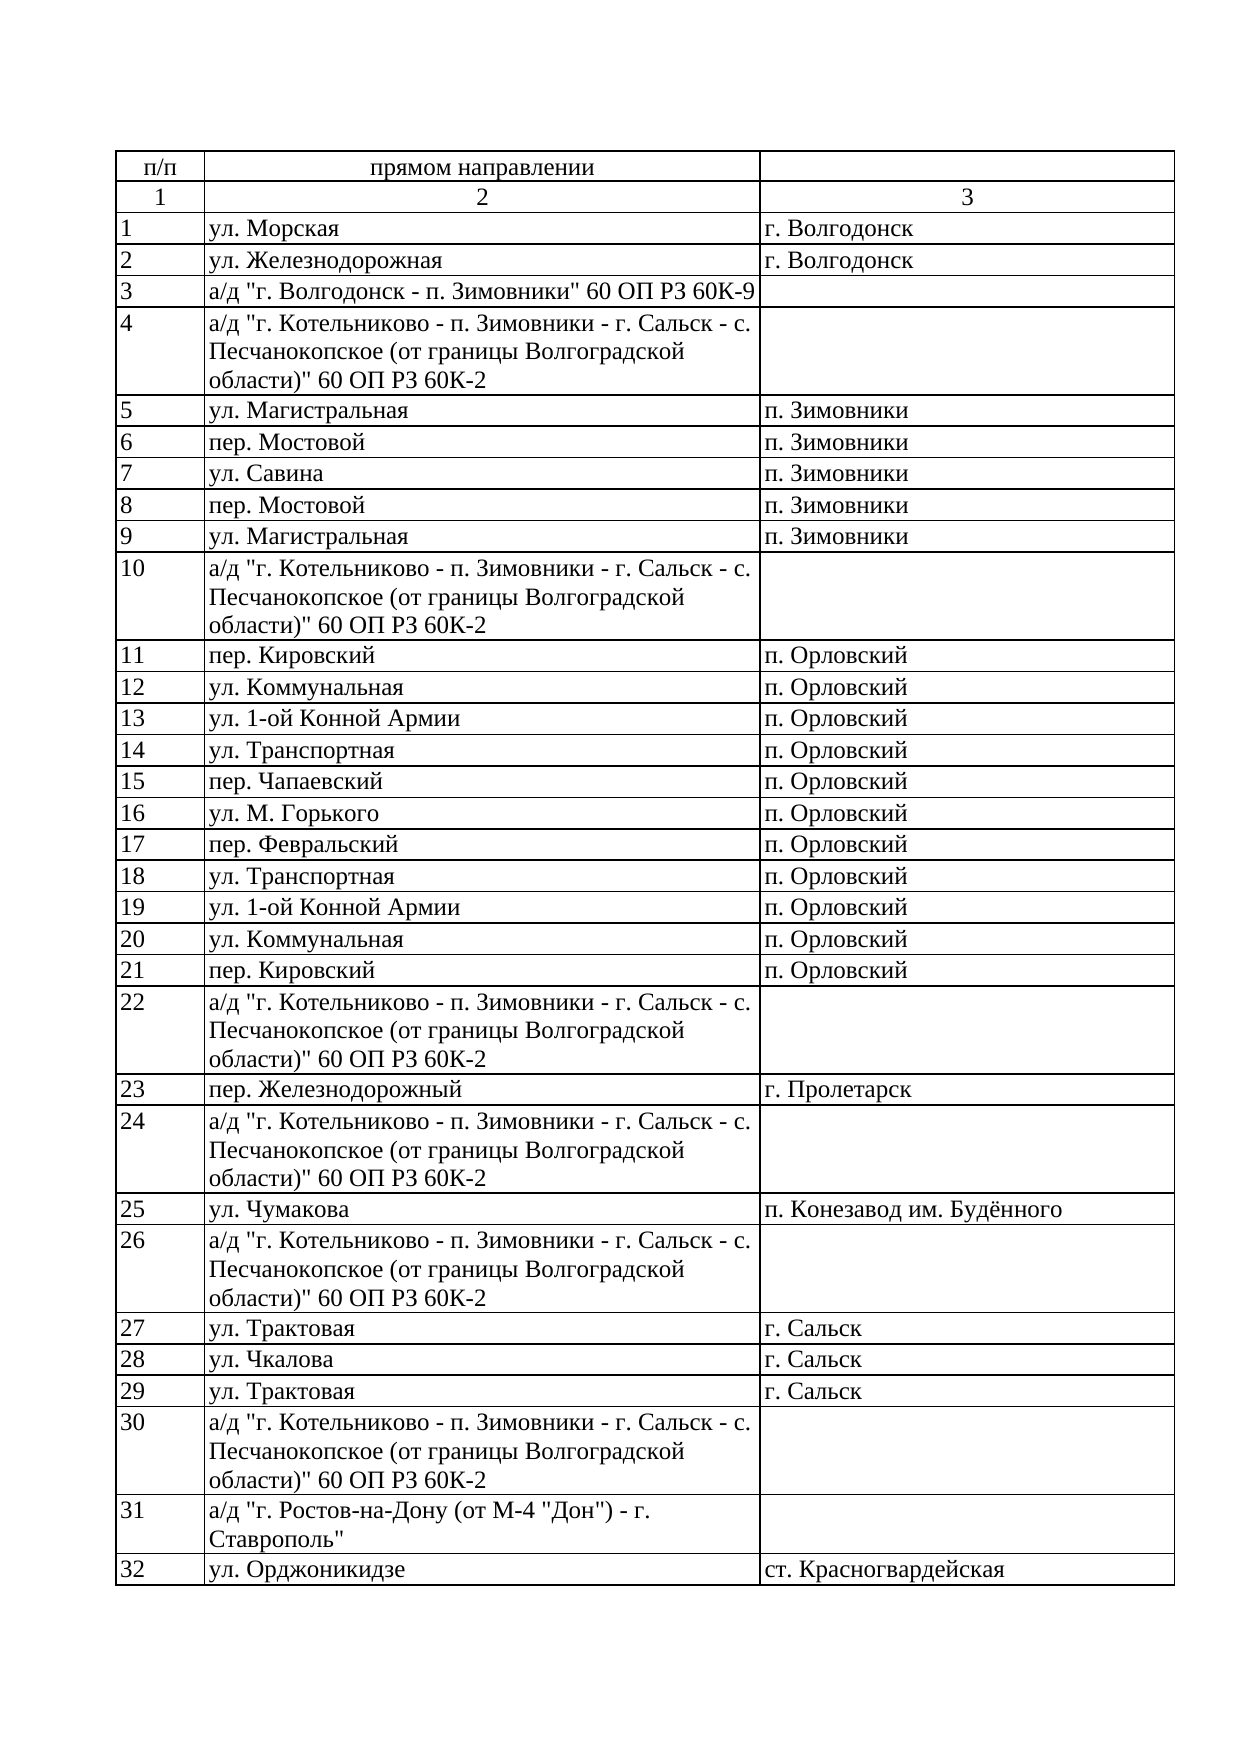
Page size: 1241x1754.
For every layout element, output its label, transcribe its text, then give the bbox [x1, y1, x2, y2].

table_cell г. Сальск [761, 1313, 1174, 1343]
table_cell пер. Мостовой [205, 490, 759, 520]
table_cell г. Волгодонск [761, 245, 1174, 275]
table_cell 11 [117, 641, 204, 671]
table_header N п/п [117, 152, 204, 180]
table_cell 8 [117, 490, 204, 520]
table_cell ул. Транспортная [205, 735, 759, 765]
table_cell 13 [117, 704, 204, 733]
table_cell 14 [117, 735, 204, 765]
table_cell ул. Магистральная [205, 521, 759, 551]
table_cell г. Волгодонск [761, 213, 1174, 243]
table_cell п. Орловский [761, 735, 1174, 765]
table_cell 3 [117, 276, 204, 306]
table_cell г. Сальск [761, 1345, 1174, 1374]
table_cell [761, 308, 1174, 394]
table_cell п. Орловский [761, 861, 1174, 891]
table_cell 18 [117, 861, 204, 891]
table_cell ул. М. Горького [205, 798, 759, 828]
table_cell 2 [205, 182, 759, 212]
table_cell 20 [117, 924, 204, 954]
table_cell 26 [117, 1225, 204, 1311]
table_cell 3 [761, 182, 1174, 212]
table_cell 28 [117, 1345, 204, 1374]
table_cell п. Орловский [761, 704, 1174, 733]
table_cell 21 [117, 955, 204, 985]
table_cell 31 [117, 1495, 204, 1553]
table_cell п. Орловский [761, 830, 1174, 859]
table_cell 30 [117, 1407, 204, 1494]
table_cell 10 [117, 553, 204, 639]
table_cell ул. Магистральная [205, 396, 759, 425]
table_cell 19 [117, 892, 204, 922]
table_cell 5 [117, 396, 204, 425]
table_cell [761, 1225, 1174, 1311]
table_cell ул. 1-ой Конной Армии [205, 892, 759, 922]
table_cell ул. Железнодорожная [205, 245, 759, 275]
table_cell пер. Кировский [205, 955, 759, 985]
table_cell а/д "г. Котельниково - п. Зимовники - г. Сальск - с. Песчанокопское (от границы Волгоградской области)" 60 ОП РЗ 60К-2 [205, 553, 759, 639]
table_cell 22 [117, 987, 204, 1073]
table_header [205, 152, 759, 180]
table_cell ул. Морская [205, 213, 759, 243]
table_cell ул. Трактовая [205, 1376, 759, 1406]
table_cell п. Орловский [761, 955, 1174, 985]
table_cell 23 [117, 1075, 204, 1104]
table_cell а/д "г. Котельниково - п. Зимовники - г. Сальск - с. Песчанокопское (от границы Волгоградской области)" 60 ОП РЗ 60К-2 [205, 1225, 759, 1311]
table_cell п. Орловский [761, 798, 1174, 828]
table_cell 16 [117, 798, 204, 828]
table_cell ул. Савина [205, 458, 759, 488]
table_cell а/д "г. Котельниково - п. Зимовники - г. Сальск - с. Песчанокопское (от границы Волгоградской области)" 60 ОП РЗ 60К-2 [205, 1407, 759, 1494]
table_cell 7 [117, 458, 204, 488]
table_cell а/д "г. Котельниково - п. Зимовники - г. Сальск - с. Песчанокопское (от границы Волгоградской области)" 60 ОП РЗ 60К-2 [205, 308, 759, 394]
table_cell п. Зимовники [761, 427, 1174, 457]
table_cell 6 [117, 427, 204, 457]
table_cell 32 [117, 1554, 204, 1584]
table_cell п. Орловский [761, 767, 1174, 796]
table_cell ул. 1-ой Конной Армии [205, 704, 759, 733]
table_cell а/д "г. Ростов-на-Дону (от М-4 "Дон") - г. Ставрополь" [205, 1495, 759, 1553]
table_cell [761, 553, 1174, 639]
table_cell пер. Кировский [205, 641, 759, 671]
table_cell а/д "г. Котельниково - п. Зимовники - г. Сальск - с. Песчанокопское (от границы Волгоградской области)" 60 ОП РЗ 60К-2 [205, 1106, 759, 1192]
table_cell п. Конезавод им. Будённого [761, 1194, 1174, 1224]
table_cell [761, 1106, 1174, 1192]
table_cell п. Зимовники [761, 521, 1174, 551]
table_cell ул. Транспортная [205, 861, 759, 891]
table_cell ул. Трактовая [205, 1313, 759, 1343]
table_cell п. Орловский [761, 672, 1174, 702]
table_cell 12 [117, 672, 204, 702]
table_cell [761, 987, 1174, 1073]
table_cell пер. Чапаевский [205, 767, 759, 796]
table_cell [761, 1407, 1174, 1494]
table_cell п. Зимовники [761, 490, 1174, 520]
table_cell г. Пролетарск [761, 1075, 1174, 1104]
table_cell [761, 1495, 1174, 1553]
table_cell п. Орловский [761, 924, 1174, 954]
table_cell а/д "г. Волгодонск - п. Зимовники" 60 ОП РЗ 60К-9 [205, 276, 759, 306]
table_cell 15 [117, 767, 204, 796]
table_cell п. Зимовники [761, 458, 1174, 488]
table_cell п. Зимовники [761, 396, 1174, 425]
table_cell пер. Железнодорожный [205, 1075, 759, 1104]
table_cell 9 [117, 521, 204, 551]
table_cell а/д "г. Котельниково - п. Зимовники - г. Сальск - с. Песчанокопское (от границы Волгоградской области)" 60 ОП РЗ 60К-2 [205, 987, 759, 1073]
table_cell 24 [117, 1106, 204, 1192]
table_cell 17 [117, 830, 204, 859]
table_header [761, 152, 1174, 180]
table_cell ул. Чумакова [205, 1194, 759, 1224]
table_cell г. Сальск [761, 1376, 1174, 1406]
table_cell 25 [117, 1194, 204, 1224]
table_cell 1 [117, 182, 204, 212]
table_cell 29 [117, 1376, 204, 1406]
table_cell ул. Коммунальная [205, 924, 759, 954]
table_cell ул. Коммунальная [205, 672, 759, 702]
table_cell 4 [117, 308, 204, 394]
table_cell 2 [117, 245, 204, 275]
table_cell 1 [117, 213, 204, 243]
table_cell п. Орловский [761, 641, 1174, 671]
table_cell пер. Февральский [205, 830, 759, 859]
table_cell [761, 1554, 1174, 1584]
table_cell 27 [117, 1313, 204, 1343]
table_cell пер. Мостовой [205, 427, 759, 457]
table_cell ул. Орджоникидзе [205, 1554, 759, 1584]
table_cell п. Орловский [761, 892, 1174, 922]
table_cell ул. Чкалова [205, 1345, 759, 1374]
table_cell [761, 276, 1174, 306]
